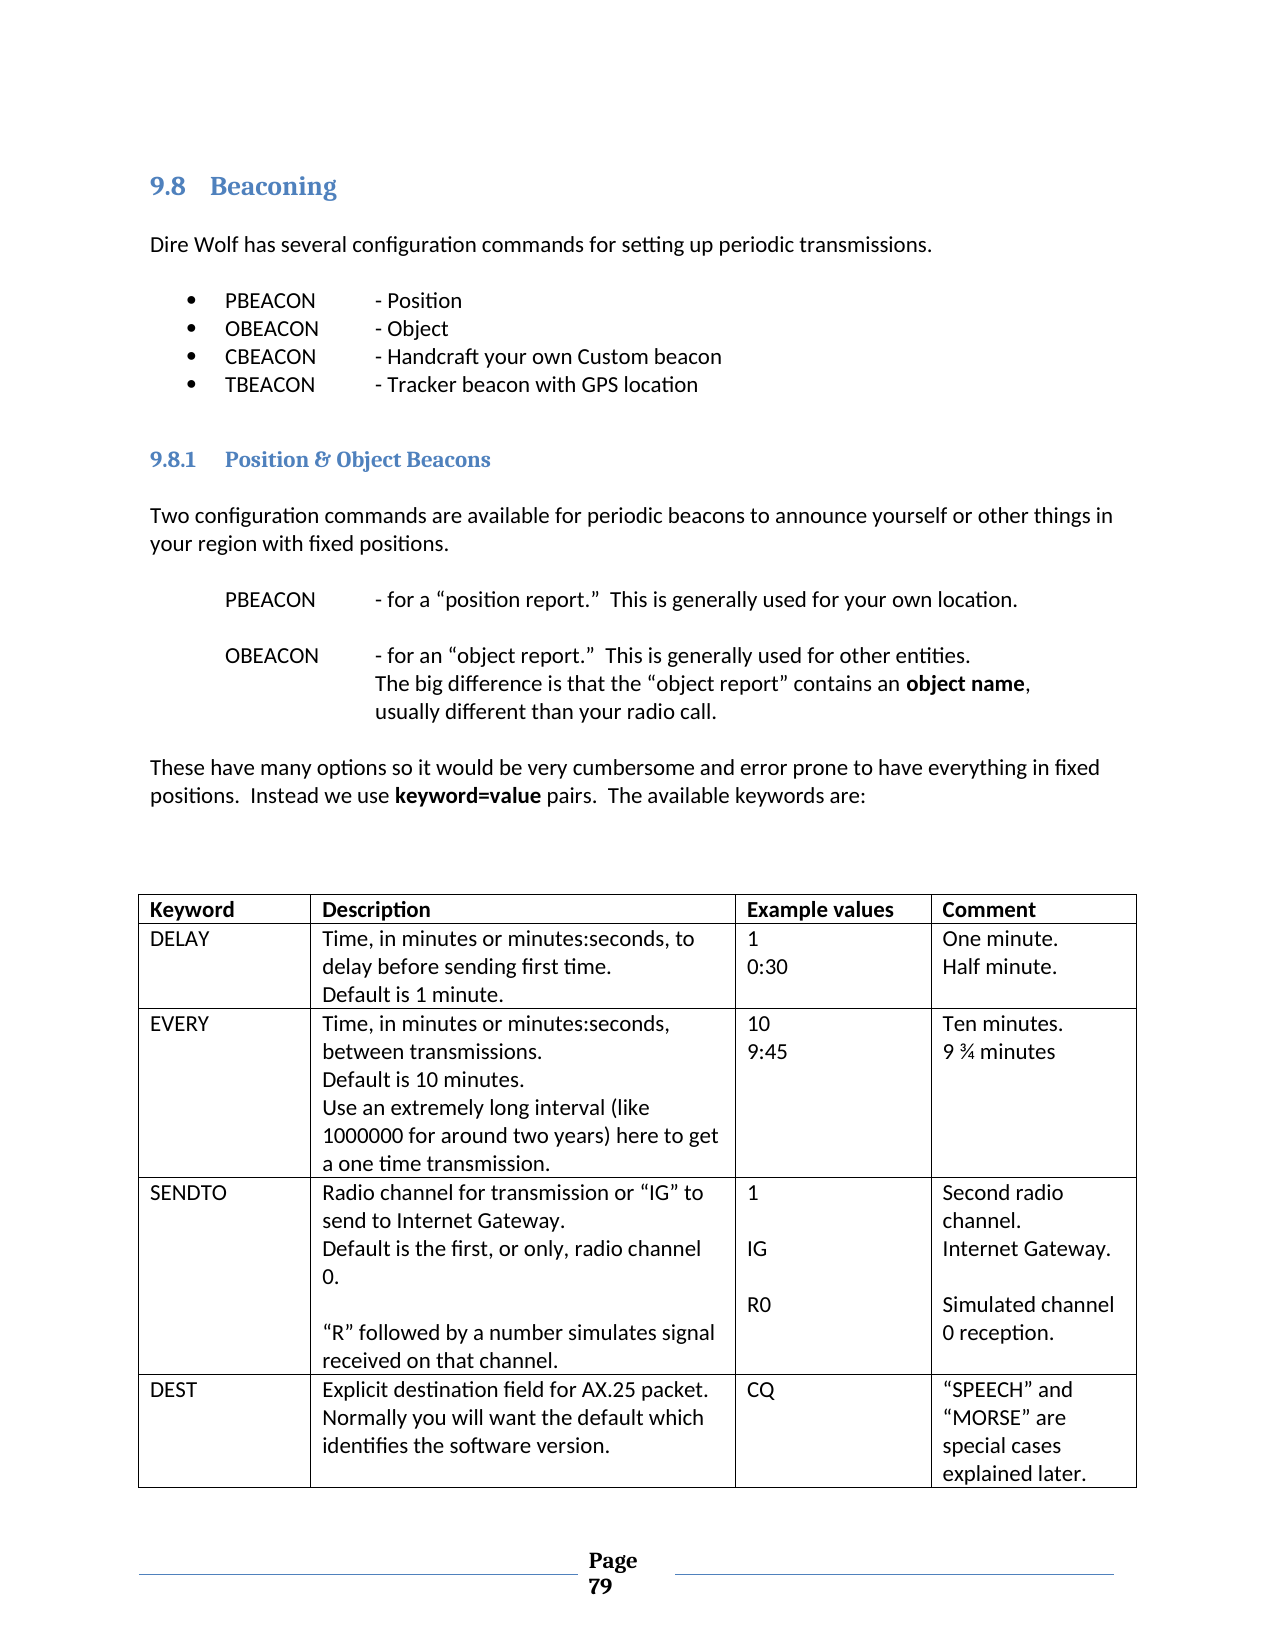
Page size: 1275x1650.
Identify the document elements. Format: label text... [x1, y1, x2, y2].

table_header Example values [736, 895, 931, 923]
text OBEACON - for an “object report.” This is generally used for other entities. [150, 641, 1125, 669]
table_cell One minute. Half minute. [932, 924, 1136, 1008]
table_header Comment [932, 895, 1136, 923]
table_cell Time, in minutes or minutes:seconds, between transmissions. Default is 10 minutes. Use an extremely long interval (like 1000000 for around two years) here to get a one time transmission. [311, 1009, 735, 1177]
table_header Description [311, 895, 735, 923]
list TBEACON - Tracker beacon with GPS location [187, 370, 1125, 398]
table_cell EVERY [139, 1009, 310, 1177]
list CBEACON - Handcraft your own Custom beacon [187, 342, 1125, 370]
text Dire Wolf has several configuration commands for setting up periodic transmissions. [150, 230, 1125, 258]
list OBEACON - Object [187, 314, 1125, 342]
table_cell Ten minutes. 9 ¾ minutes [932, 1009, 1136, 1177]
table_cell SENDTO [139, 1178, 310, 1374]
table_cell DELAY [139, 924, 310, 1008]
table_cell 1 0:30 [736, 924, 931, 1008]
table_cell 10 9:45 [736, 1009, 931, 1177]
table_cell Second radio channel. Internet Gateway. Simulated channel 0 reception. [932, 1178, 1136, 1374]
table_cell “SPEECH” and “MORSE” are special cases explained later. [932, 1375, 1136, 1487]
subtitle Beaconing [150, 171, 1125, 202]
table_cell 1 IG R0 [736, 1178, 931, 1374]
text These have many options so it would be very cumbersome and error prone to have everything in fixed positions. Instead we use keyword=value pairs. The available keywords are: [150, 753, 1125, 809]
list PBEACON - Position [187, 286, 1125, 314]
text PBEACON - for a “position report.” This is generally used for your own location. [150, 585, 1125, 613]
subtitle Position & Object Beacons [150, 447, 1125, 473]
table_header Keyword [139, 895, 310, 923]
text The big difference is that the “object report” contains an object name, [150, 669, 1125, 697]
table_cell Explicit destination field for AX.25 packet. Normally you will want the default which identifies the software version. [311, 1375, 735, 1487]
table_cell CQ [736, 1375, 931, 1487]
text usually different than your radio call. [150, 697, 1125, 726]
text Two configuration commands are available for periodic beacons to announce yourself or other things in your region with fixed positions. [150, 501, 1125, 557]
table_cell Radio channel for transmission or “IG” to send to Internet Gateway. Default is the first, or only, radio channel 0. “R” followed by a number simulates signal received on that channel. [311, 1178, 735, 1374]
table_cell DEST [139, 1375, 310, 1487]
table_cell Time, in minutes or minutes:seconds, to delay before sending first time. Default is 1 minute. [311, 924, 735, 1008]
